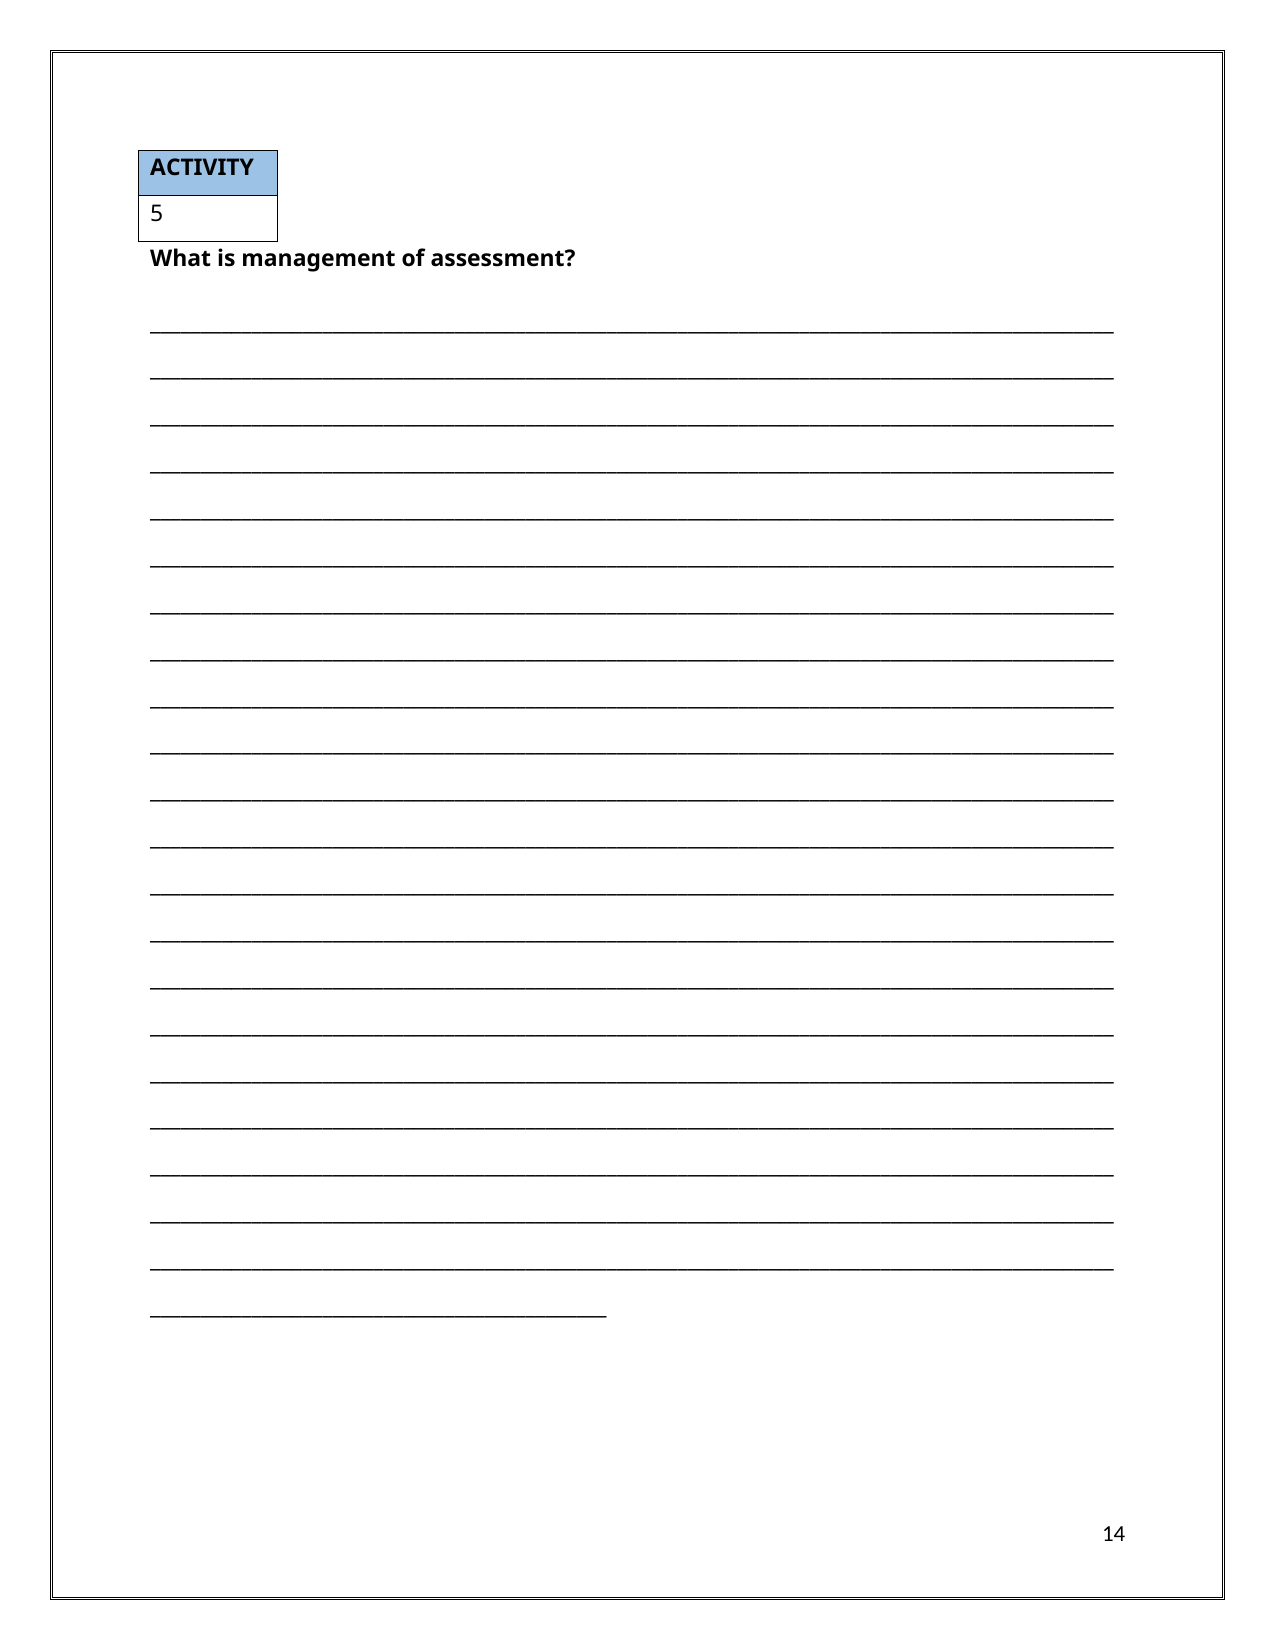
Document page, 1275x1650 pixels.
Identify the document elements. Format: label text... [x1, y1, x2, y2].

table_header ACTIVITY [139, 151, 277, 195]
text What is management of assessment? [150, 242, 1125, 273]
table_cell 5 [139, 196, 277, 241]
text ________________________________________________________________________________________________________________________________________________________________________________________________________________________________________________________________________________________________________________________________________________________________________________________________________________________________________________________________________________________________________________________________________________________________________________________________________________________________________________________________________________________________________________________________________________________________________________________________________________________________________________________________________________________________________________________________________________________________________________________________________________________________________________________________________________________________________________________________________________________________________________________________________________________________________________________________________________________________________________________________________________________________________________________________________________________________________________________________________________________________________________________________________________________________________________________________________________________________________________________________________________________________________________________________________________________________________________________________________________________________________________________________________________________________________________________________________________________________________________________________________________________________________________________________________________________________________________________ [150, 305, 1125, 1321]
